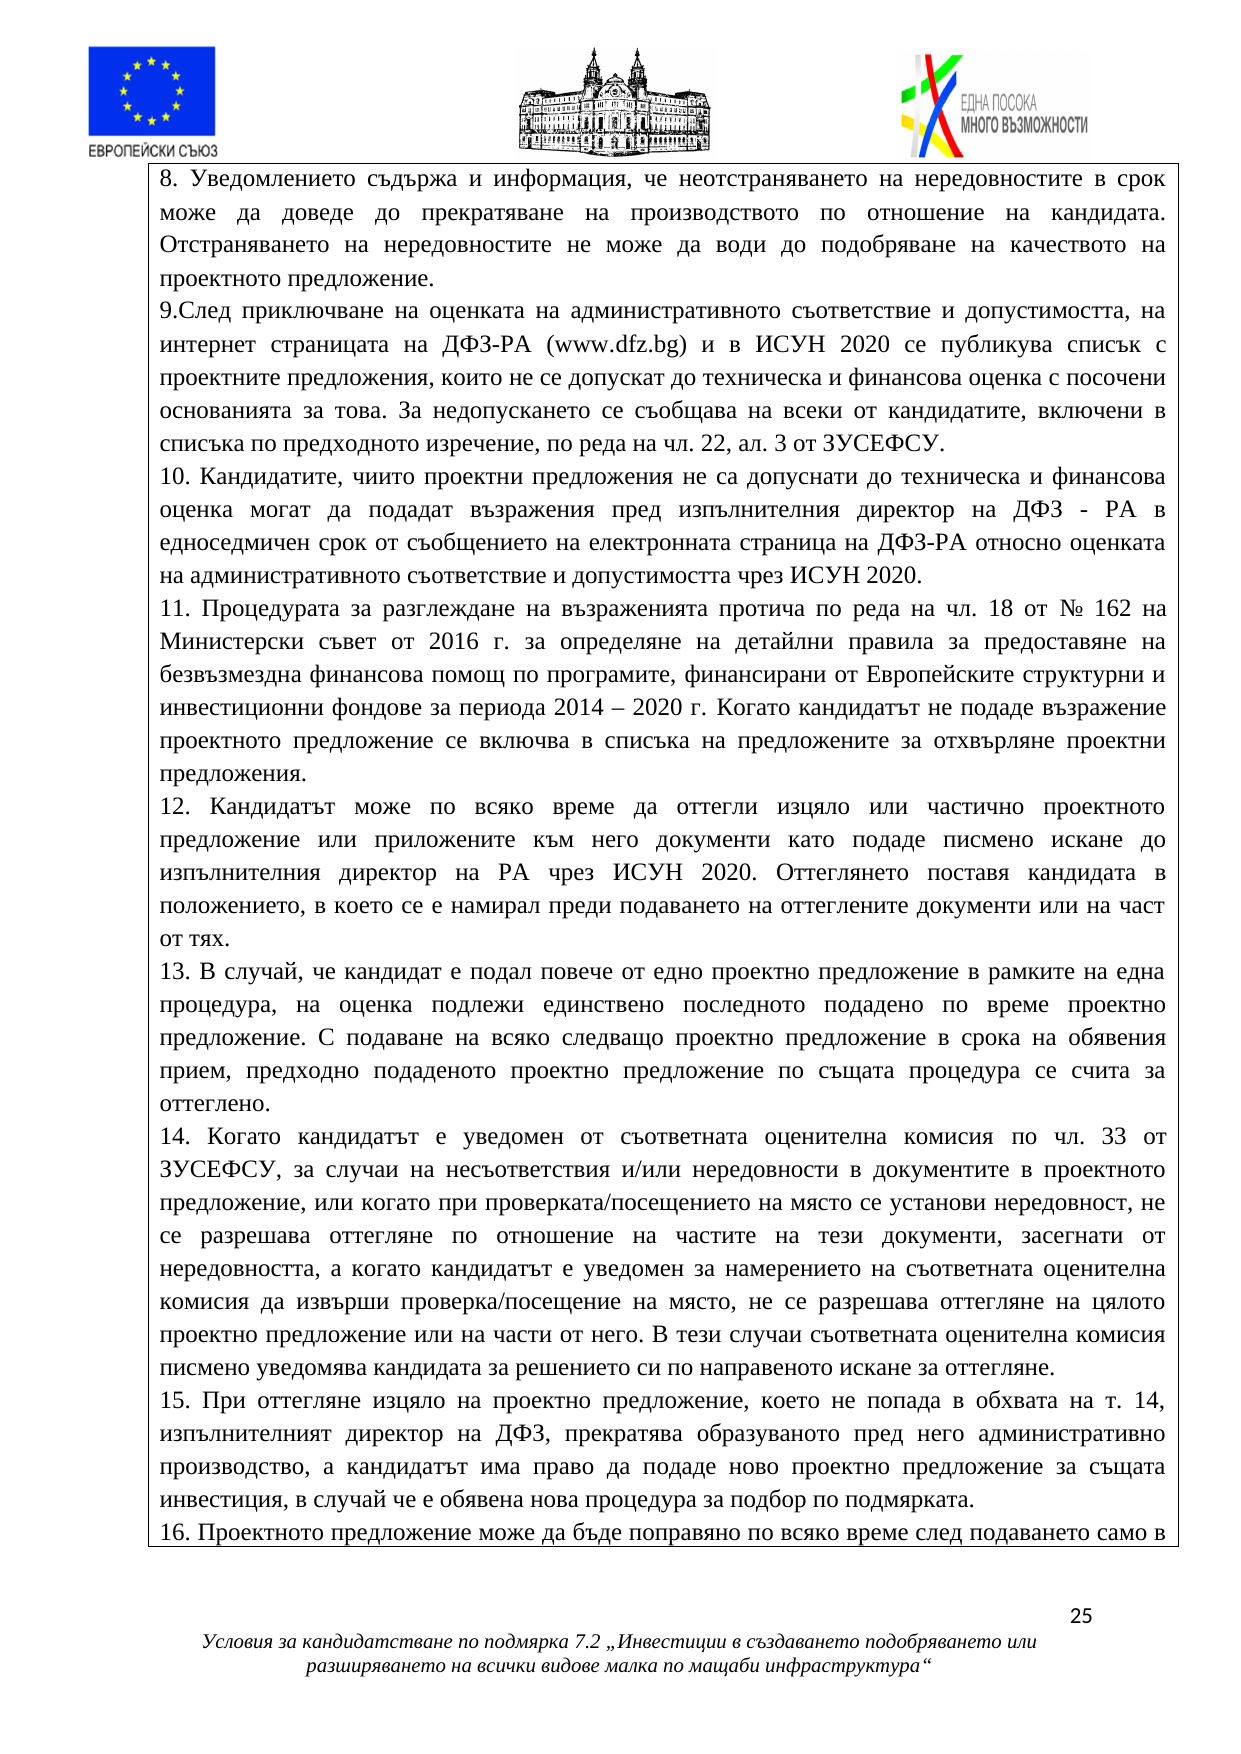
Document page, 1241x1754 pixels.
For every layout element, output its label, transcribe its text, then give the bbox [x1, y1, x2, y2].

picture [896, 50, 1090, 160]
picture [88, 45, 219, 160]
picture [514, 44, 718, 160]
